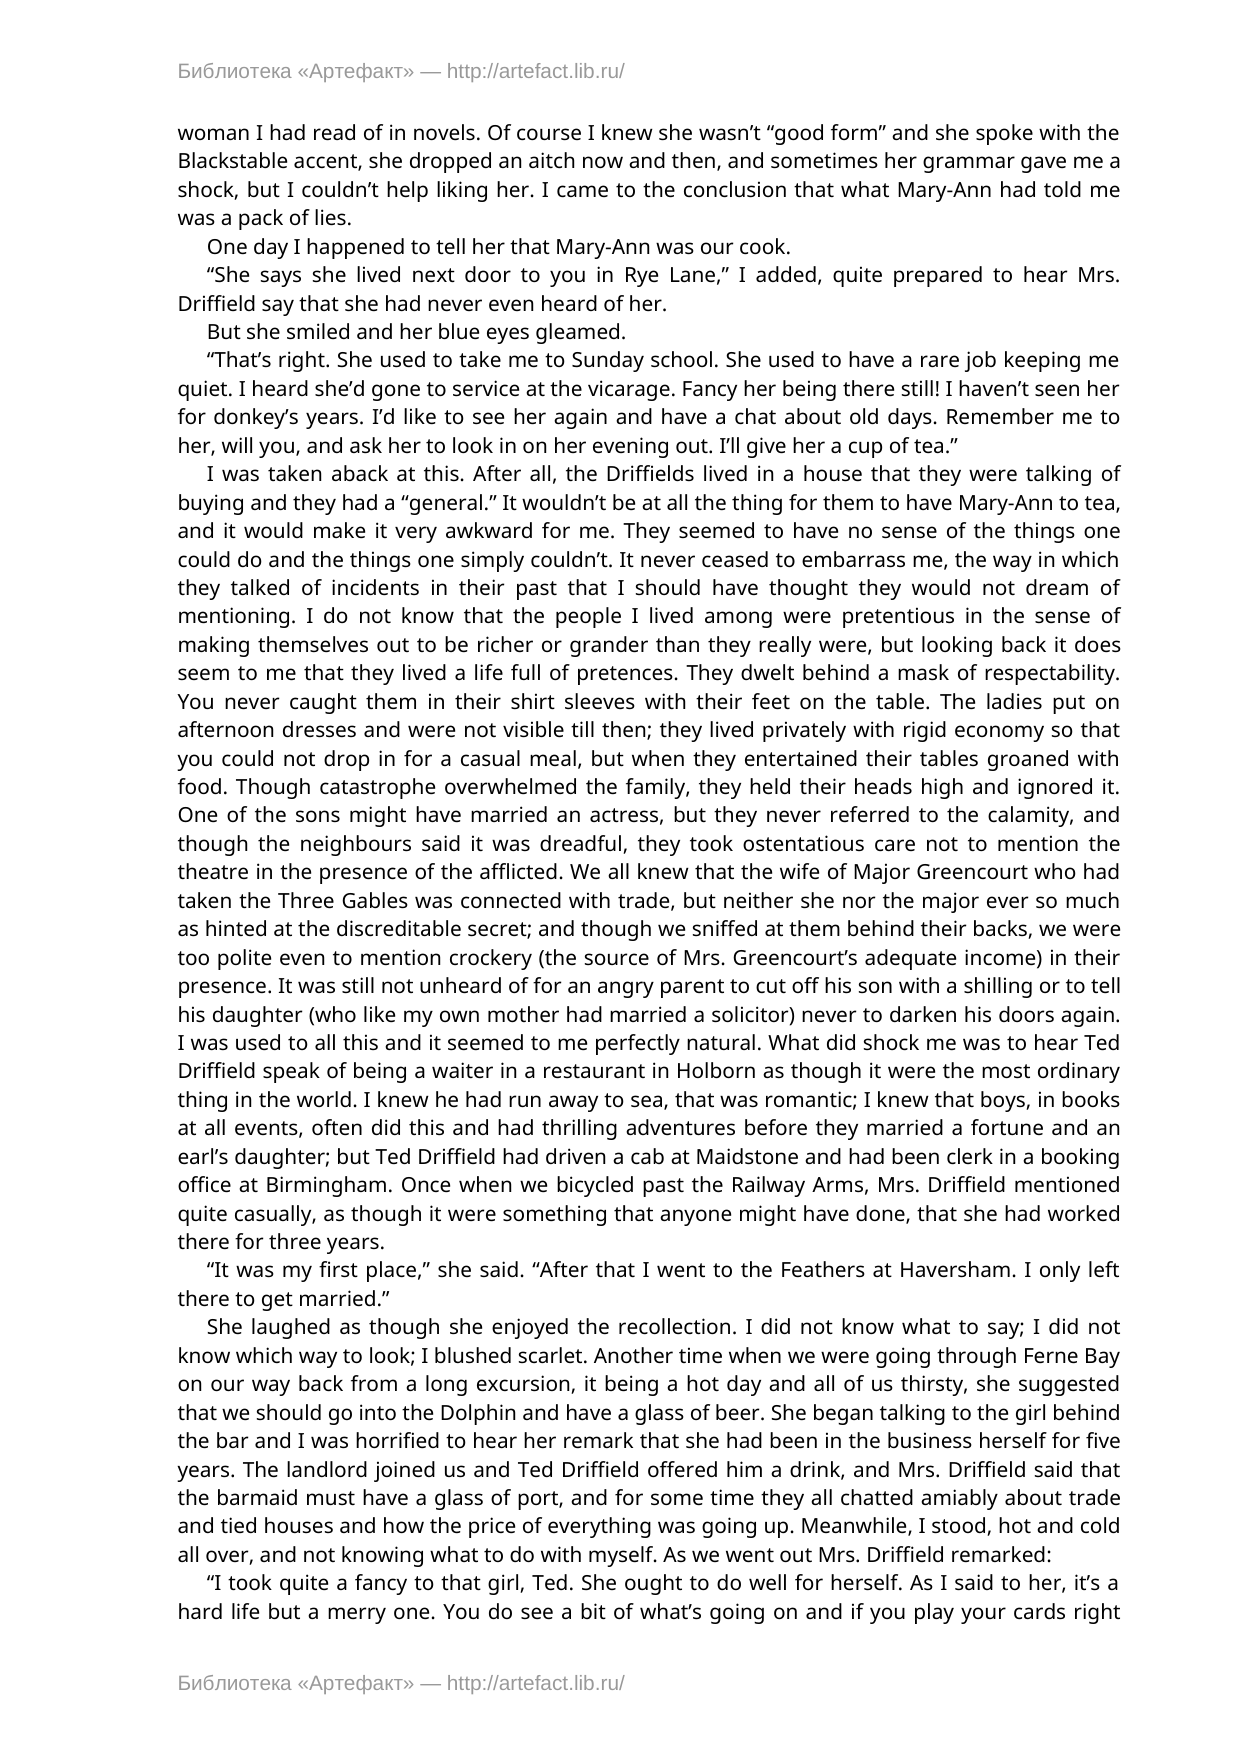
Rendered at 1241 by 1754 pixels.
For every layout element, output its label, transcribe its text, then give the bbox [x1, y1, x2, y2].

text I was taken aback at this. After all, the Driffields lived in a house that they were talking of buying and they had a “general.” It wouldn’t be at all the thing for them to have Mary-Ann to tea, and it would make it very awkward for me. They seemed to have no sense of the things one could do and the things one simply couldn’t. It never ceased to embarrass me, the way in which they talked of incidents in their past that I should have thought they would not dream of mentioning. I do not know that the people I lived among were pretentious in the sense of making themselves out to be richer or grander than they really were, but looking back it does seem to me that they lived a life full of pretences. They dwelt behind a mask of respectability. You never caught them in their shirt sleeves with their feet on the table. The ladies put on afternoon dresses and were not visible till then; they lived privately with rigid economy so that you could not drop in for a casual meal, but when they entertained their tables groaned with food. Though catastrophe overwhelmed the family, they held their heads high and ignored it. One of the sons might have married an actress, but they never referred to the calamity, and though the neighbours said it was dreadful, they took ostentatious care not to mention the theatre in the presence of the afflicted. We all knew that the wife of Major Greencourt who had taken the Three Gables was connected with trade, but neither she nor the major ever so much as hinted at the discreditable secret; and though we sniffed at them behind their backs, we were too polite even to mention crockery (the source of Mrs. Greencourt’s adequate income) in their presence. It was still not unheard of for an angry parent to cut off his son with a shilling or to tell his daughter (who like my own mother had married a solicitor) never to darken his doors again. I was used to all this and it seemed to me perfectly natural. What did shock me was to hear Ted Driffield speak of being a waiter in a restaurant in Holborn as though it were the most ordinary thing in the world. I knew he had run away to sea, that was romantic; I knew that boys, in books at all events, often did this and had thrilling adventures before they married a fortune and an earl’s daughter; but Ted Driffield had driven a cab at Maidstone and had been clerk in a booking office at Birmingham. Once when we bicycled past the Railway Arms, Mrs. Driffield mentioned quite casually, as though it were something that anyone might have done, that she had worked there for three years. [177, 459, 1122, 1256]
text One day I happened to tell her that Mary-Ann was our cook. [177, 232, 1122, 260]
text “That’s right. She used to take me to Sunday school. She used to have a rare job keeping me quiet. I heard she’d gone to service at the vicarage. Fancy her being there still! I haven’t seen her for donkey’s years. I’d like to see her again and have a chat about old days. Remember me to her, will you, and ask her to look in on her evening out. I’ll give her a cup of tea.” [177, 346, 1122, 459]
text “It was my first place,” she said. “After that I went to the Feathers at Haversham. I only left there to get married.” [177, 1256, 1122, 1312]
text But she smiled and her blue eyes gleamed. [177, 317, 1122, 346]
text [177, 118, 1122, 232]
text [177, 1568, 1122, 1625]
text She laughed as though she enjoyed the recollection. I did not know what to say; I did not know which way to look; I blushed scarlet. Another time when we were going through Ferne Bay on our way back from a long excursion, it being a hot day and all of us thirsty, she suggested that we should go into the Dolphin and have a glass of beer. She began talking to the girl behind the bar and I was horrified to hear her remark that she had been in the business herself for five years. The landlord joined us and Ted Driffield offered him a drink, and Mrs. Driffield said that the barmaid must have a glass of port, and for some time they all chatted amiably about trade and tied houses and how the price of everything was going up. Meanwhile, I stood, hot and cold all over, and not knowing what to do with myself. As we went out Mrs. Driffield remarked: [177, 1312, 1122, 1568]
text “She says she lived next door to you in Rye Lane,” I added, quite prepared to hear Mrs. Driffield say that she had never even heard of her. [177, 260, 1122, 317]
